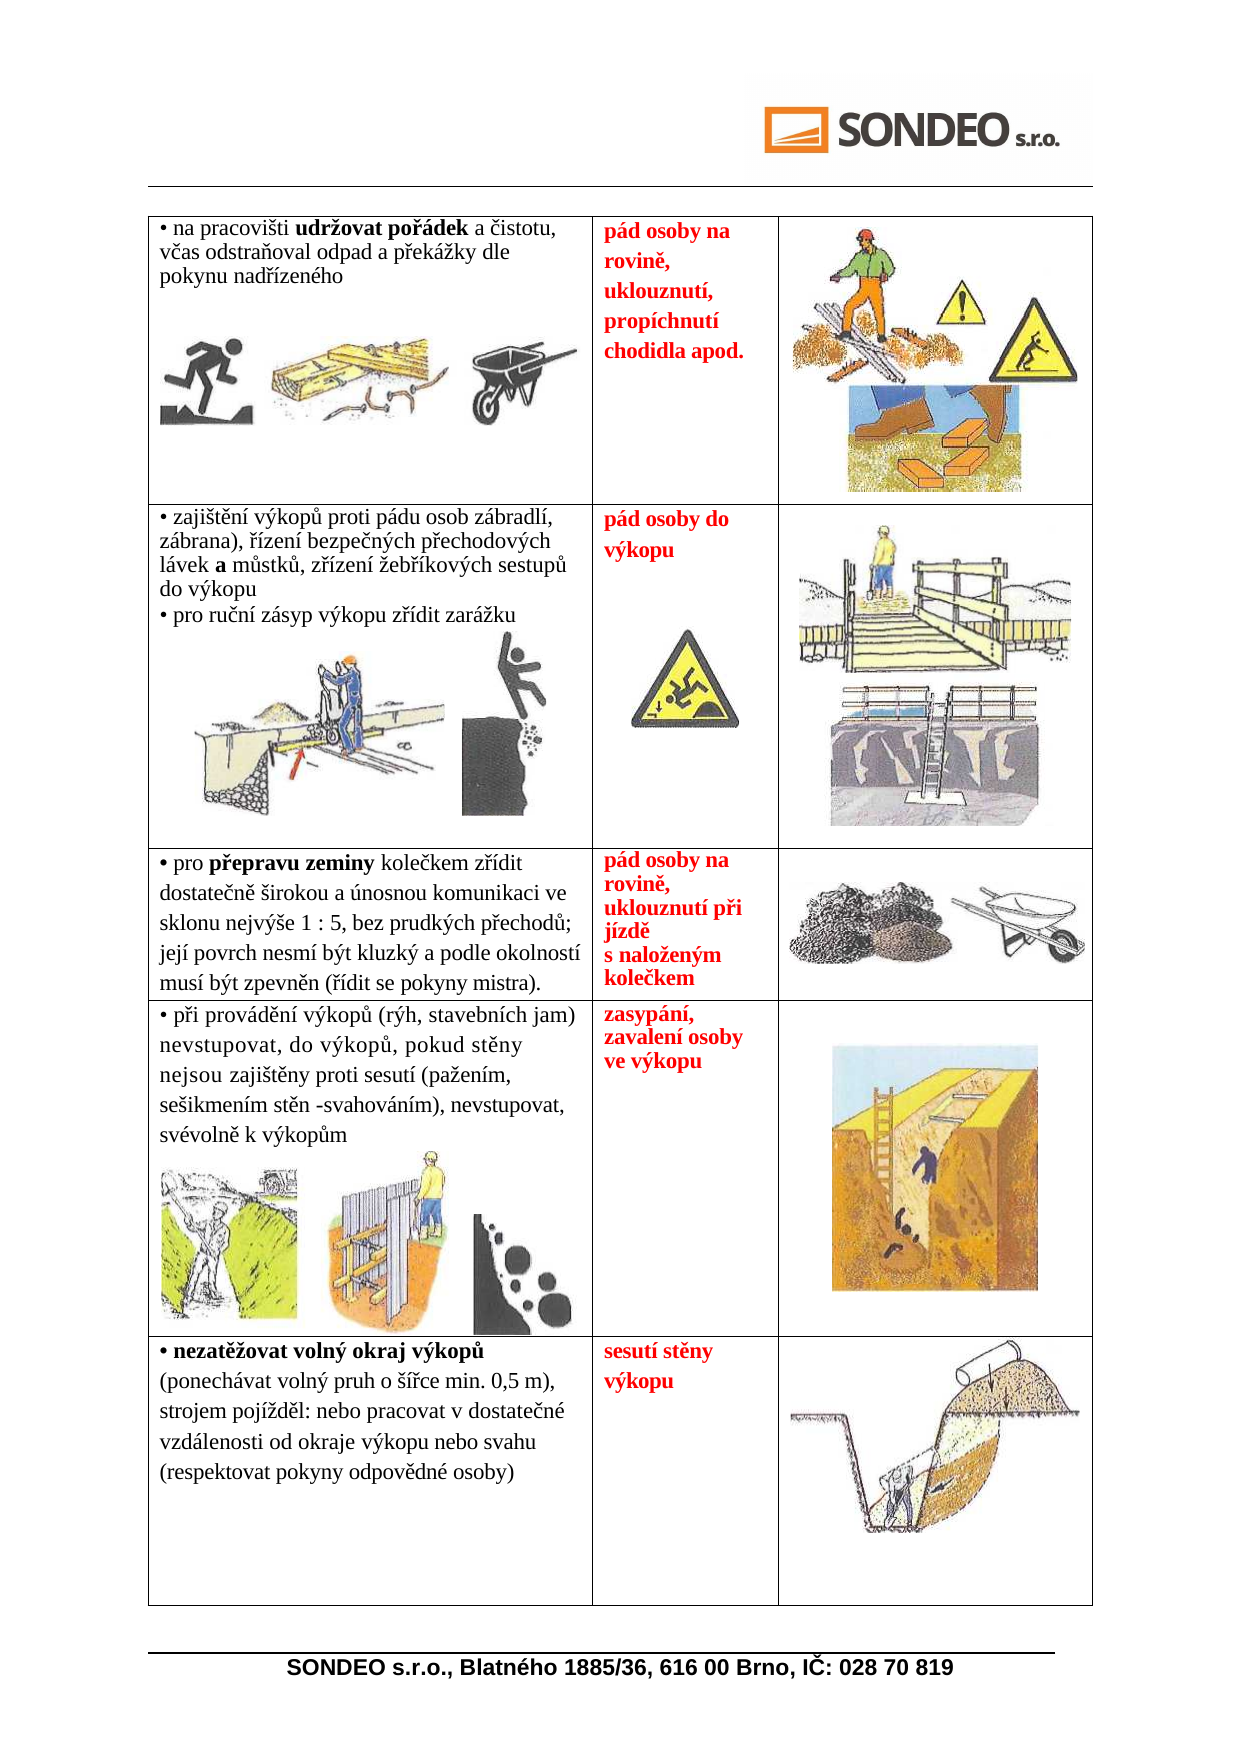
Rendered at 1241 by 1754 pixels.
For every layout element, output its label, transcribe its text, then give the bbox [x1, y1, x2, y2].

picture [194, 651, 445, 816]
table_cell • při provádění výkopů (rýh, stavebních jam) nevstupovat, do výkopů, pokud stěny nejsou zajištěny proti sesutí (pažením, sešikmením stěn -svahováním), nevstupovat, svévolně k výkopům [149, 1001, 592, 1336]
picture [789, 882, 1085, 964]
picture [461, 631, 547, 816]
picture [790, 1337, 1080, 1533]
table_cell [779, 849, 1092, 1000]
picture [816, 674, 1054, 826]
table_cell pád osoby na rovině, uklouznutí při jízdě s naloženým kolečkem [593, 849, 778, 1000]
picture [161, 1151, 451, 1335]
picture [631, 626, 740, 728]
table_header • na pracovišti udržovat pořádek a čistotu, včas odstraňoval odpad a překážky dle pokynu nadřízeného [149, 217, 592, 504]
picture [160, 336, 581, 426]
picture [832, 1043, 1039, 1292]
table_cell [779, 505, 1092, 848]
table_header [779, 217, 1092, 504]
table_header pád osoby na rovině, uklouznutí, propíchnutí chodidla apod. [593, 217, 778, 504]
picture [792, 227, 1078, 492]
table_cell • zajištění výkopů proti pádu osob zábradlí, zábrana), řízení bezpečných přechodových lávek a můstků, zřízení žebříkových sestupů do výkopu • pro ruční zásyp výkopu zřídit zarážku [149, 505, 592, 848]
table_cell [779, 1001, 1092, 1336]
table_cell zasypání, zavalení osoby ve výkopu [593, 1001, 778, 1336]
picture [799, 525, 1072, 673]
table_cell [779, 1337, 1092, 1605]
table_cell • pro přepravu zeminy kolečkem zřídit dostatečně širokou a únosnou komunikaci ve sklonu nejvýše 1 : 5, bez prudkých přechodů; její povrch nesmí být kluzký a podle okolností musí být zpevněn (řídit se pokyny mistra). [149, 849, 592, 1000]
table_cell sesutí stěny výkopu [593, 1337, 778, 1605]
table_cell pád osoby do výkopu [593, 505, 778, 848]
picture [473, 1214, 580, 1335]
picture [744, 73, 1093, 184]
